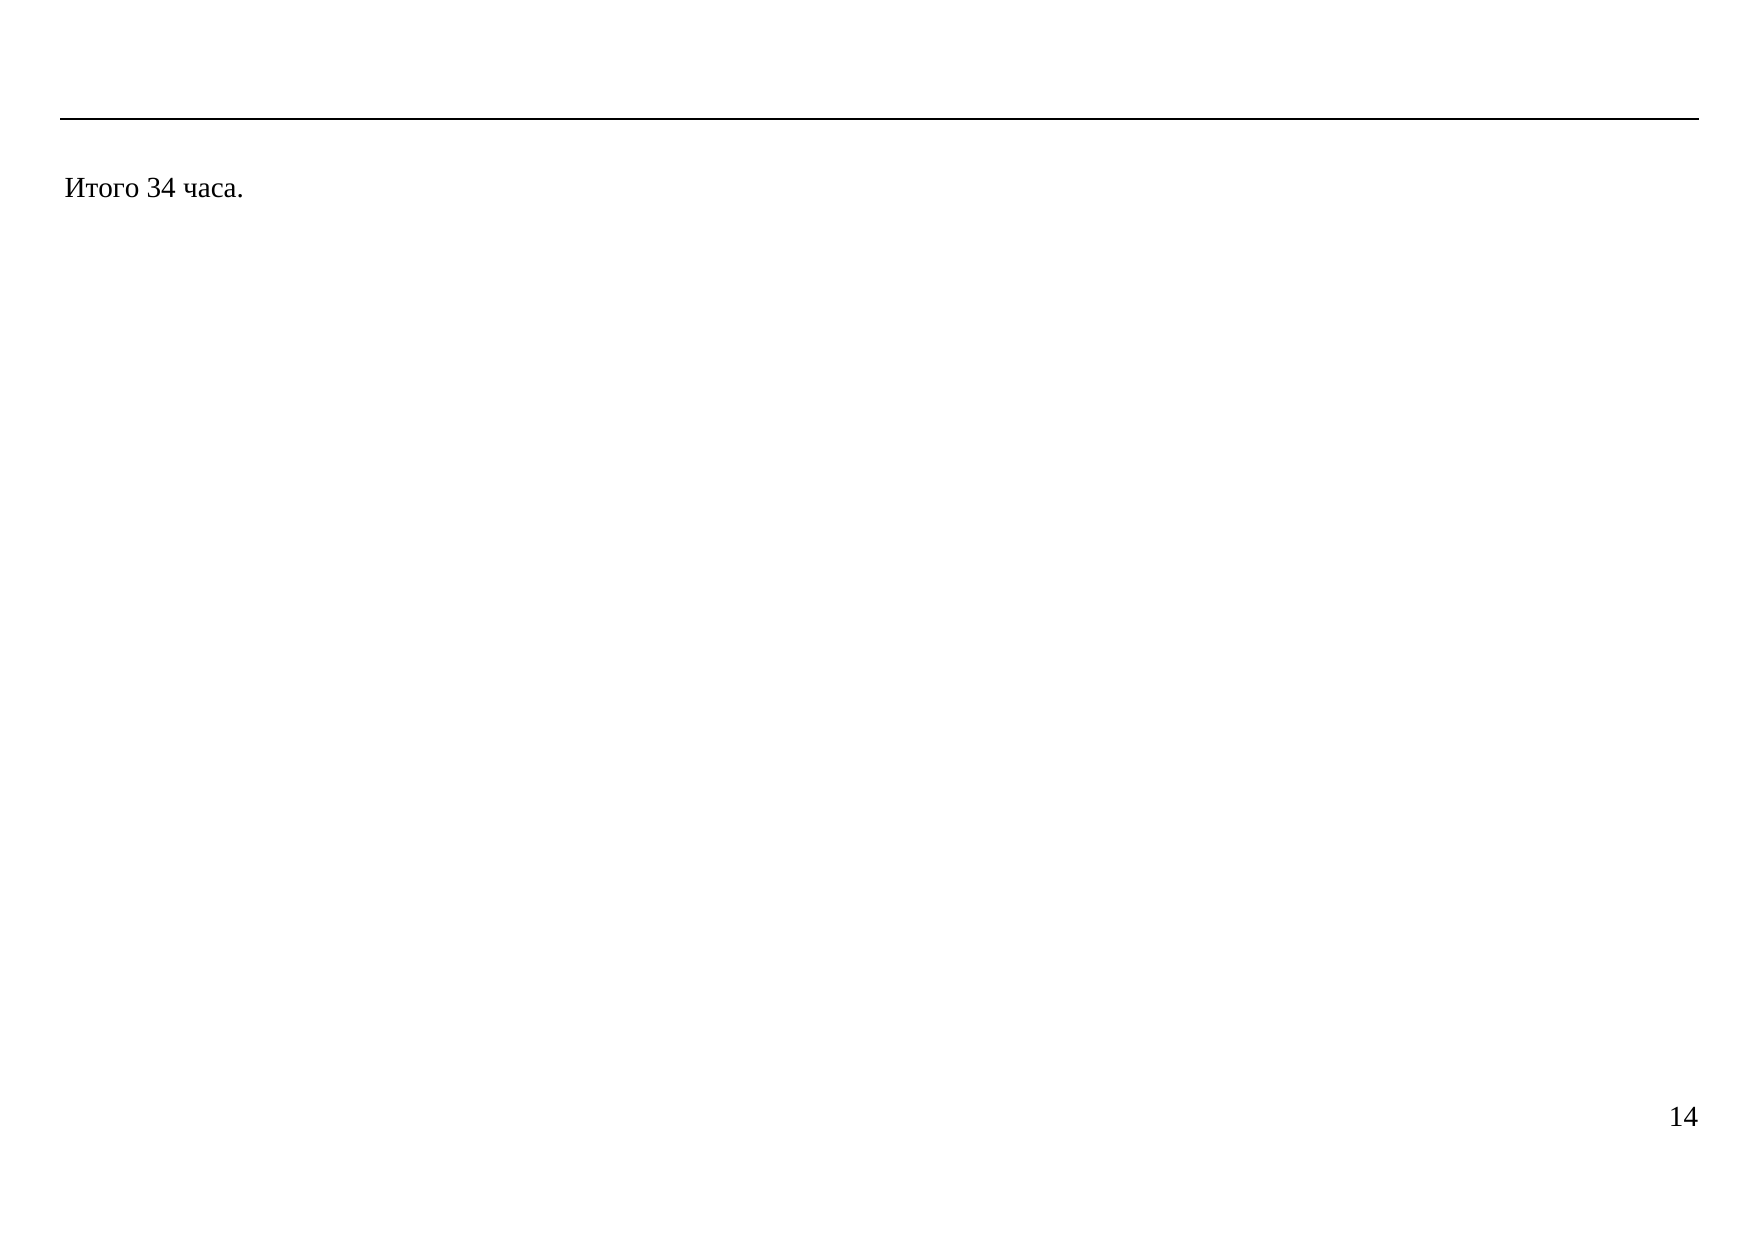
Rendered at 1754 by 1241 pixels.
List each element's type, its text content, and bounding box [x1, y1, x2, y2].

table_cell Итого 34 часа. [60, 120, 1699, 220]
